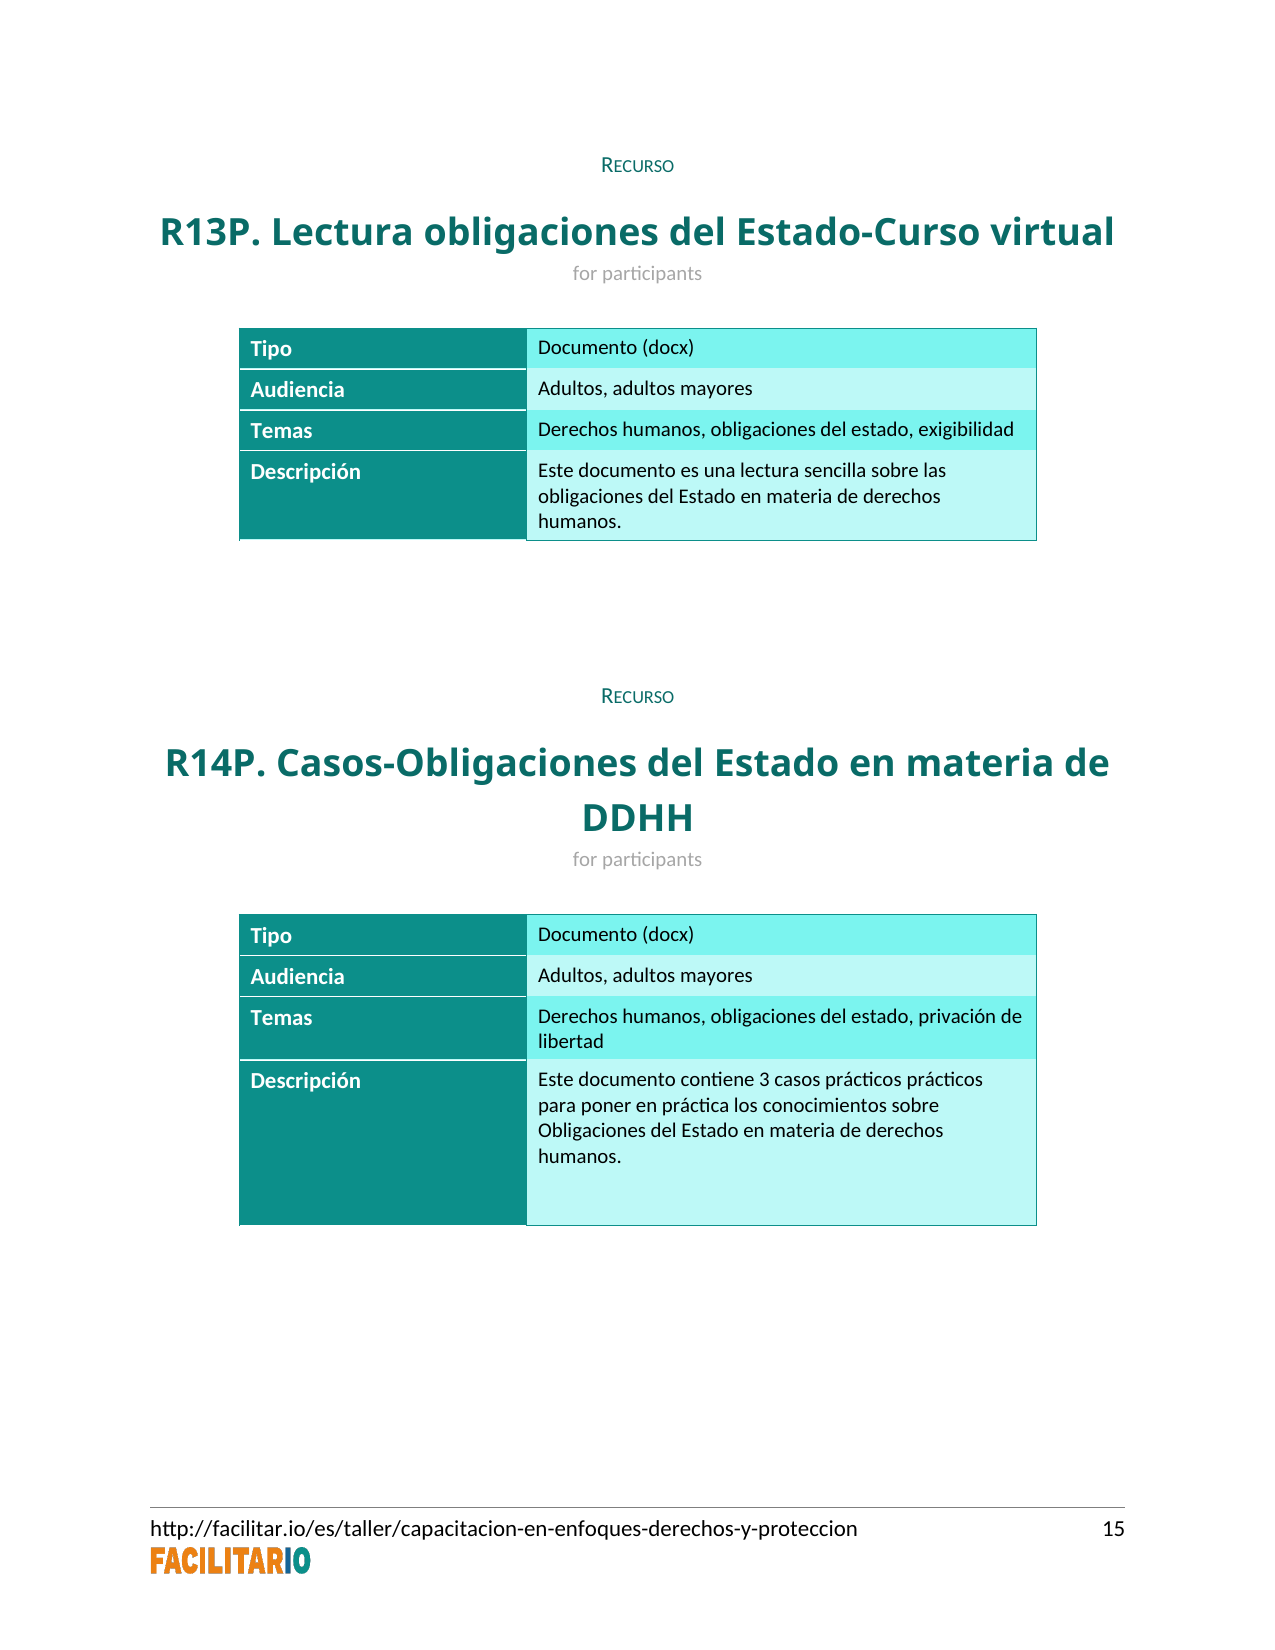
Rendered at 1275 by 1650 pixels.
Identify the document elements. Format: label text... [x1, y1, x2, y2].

text for participants [150, 847, 1125, 872]
table_cell Descripción [240, 1061, 526, 1225]
table_cell Derechos humanos, obligaciones del estado, exigibilidad [527, 410, 1036, 450]
table_header Documento (docx) [527, 329, 1036, 368]
text Recurso [150, 150, 1125, 178]
subtitle R13P. Lectura obligaciones del Estado-Curso virtual [150, 205, 1125, 256]
table_cell Derechos humanos, obligaciones del estado, privación de libertad [527, 996, 1036, 1059]
table_cell Temas [240, 997, 526, 1059]
picture [145, 1544, 315, 1576]
table_header Tipo [240, 329, 526, 368]
table_cell Audiencia [240, 370, 526, 409]
text Recurso [150, 681, 1125, 709]
table_cell Este documento es una lectura sencilla sobre las obligaciones del Estado en materia de derechos humanos. [527, 450, 1036, 539]
table_cell Adultos, adultos mayores [527, 955, 1036, 996]
table_cell Audiencia [240, 956, 526, 996]
table_cell Adultos, adultos mayores [527, 369, 1036, 409]
table_header Documento (docx) [527, 915, 1036, 955]
subtitle R14P. Casos-Obligaciones del Estado en materia de DDHH [150, 736, 1125, 843]
text for participants [150, 260, 1125, 286]
table_header Tipo [240, 915, 526, 955]
table_cell Descripción [240, 451, 526, 539]
table_cell Este documento contiene 3 casos prácticos prácticos para poner en práctica los conocimientos sobre Obligaciones del Estado en materia de derechos humanos. [527, 1060, 1036, 1225]
table_cell Temas [240, 411, 526, 450]
